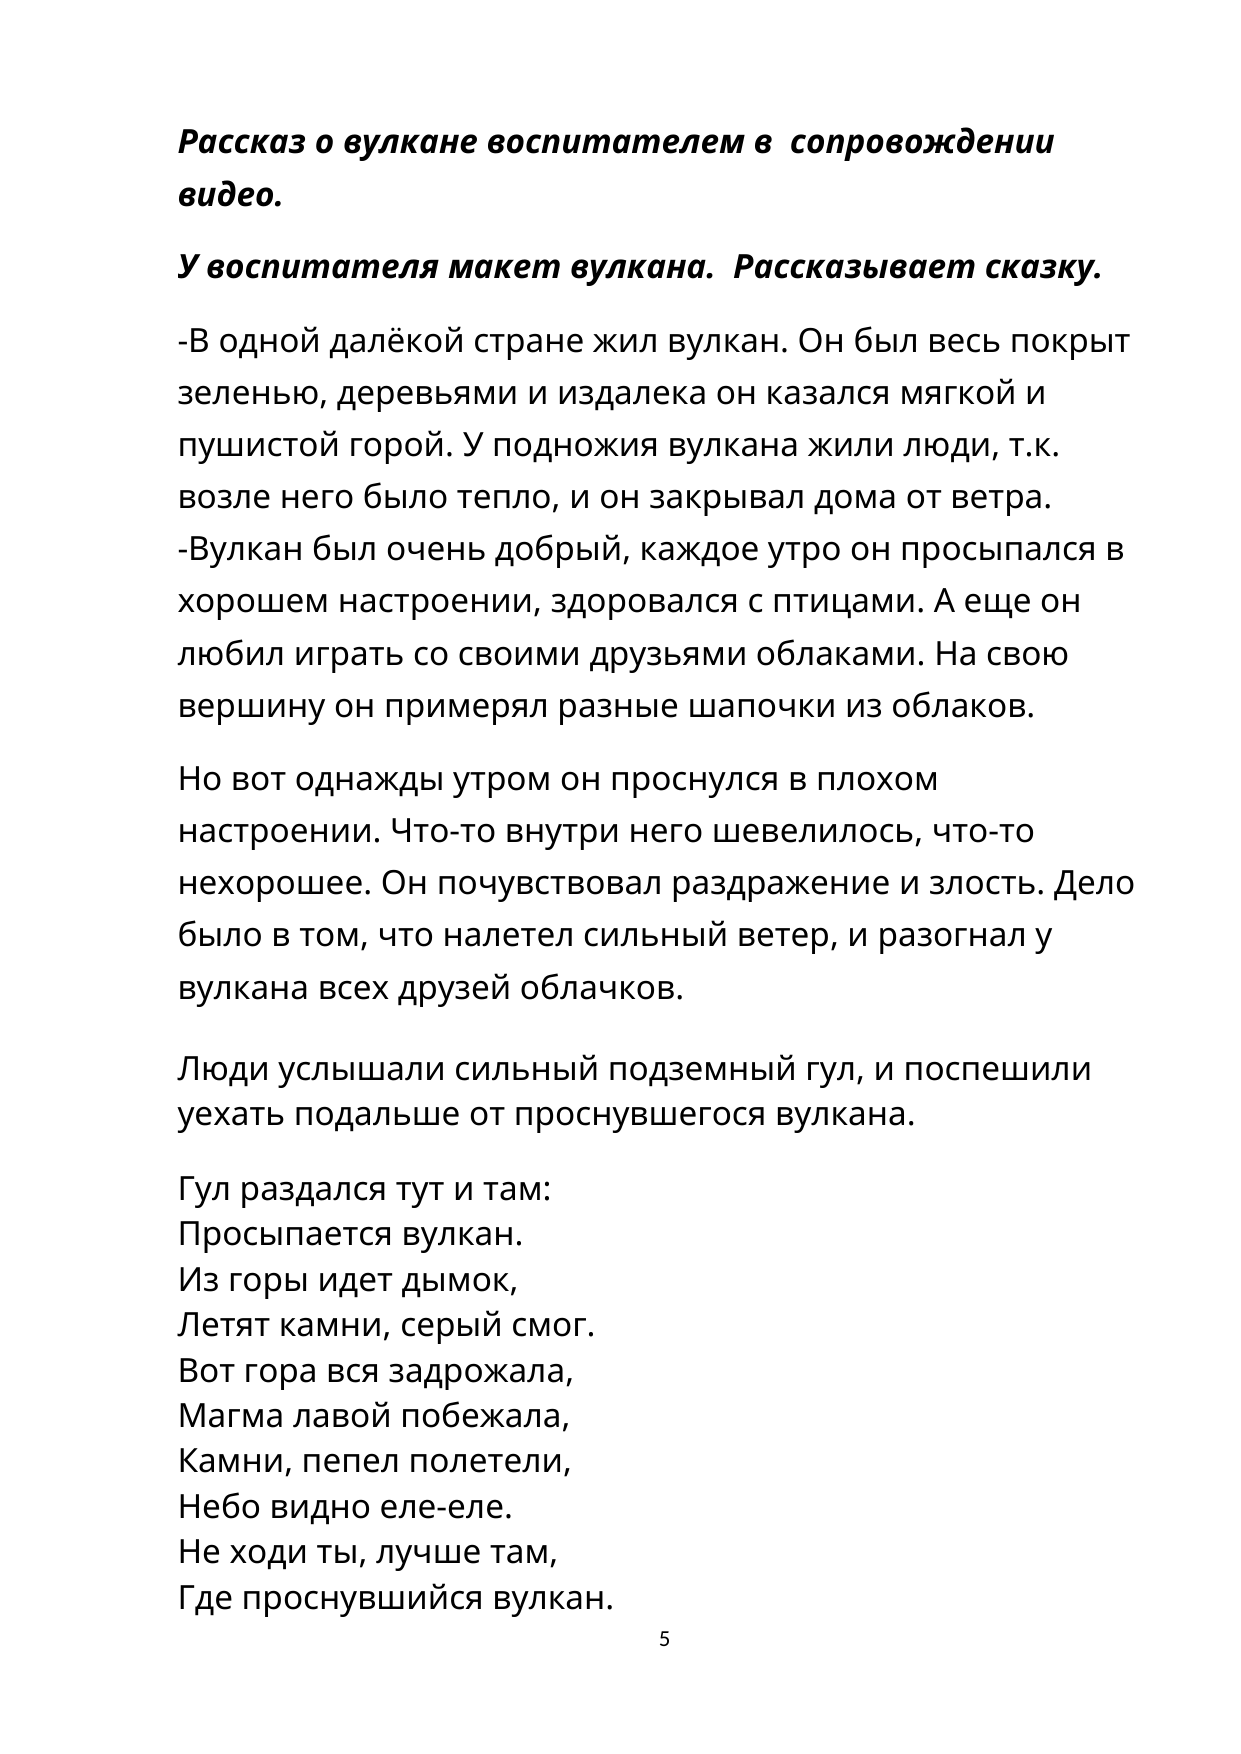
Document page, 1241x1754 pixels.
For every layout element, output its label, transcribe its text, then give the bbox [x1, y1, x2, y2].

text Магма лавой побежала, [177, 1392, 1152, 1437]
text Люди услышали сильный подземный гул, и поспешили уехать подальше от проснувшегося вулкана. [177, 1045, 1152, 1136]
text Гул раздался тут и там: [177, 1165, 1152, 1210]
text Камни, пепел полетели, [177, 1437, 1152, 1483]
text Из горы идет дымок, [177, 1256, 1152, 1301]
text -В одной далёкой стране жил вулкан. Он был весь покрыт зеленью, деревьями и издалека он казался мягкой и пушистой горой. У подножия вулкана жили люди, т.к. возле него было тепло, и он закрывал дома от ветра. -Вулкан был очень добрый, каждое утро он просыпался в хорошем настроении, здоровался с птицами. А еще он любил играть со своими друзьями облаками. На свою вершину он примерял разные шапочки из облаков. [177, 316, 1152, 727]
text У воспитателя макет вулкана. Рассказывает сказку. [177, 243, 1152, 289]
text Рассказ о вулкане воспитателем в сопровождении видео. [177, 118, 1152, 216]
text Просыпается вулкан. [177, 1210, 1152, 1256]
text Не ходи ты, лучше там, [177, 1528, 1152, 1573]
text Вот гора вся задрожала, [177, 1346, 1152, 1392]
text Но вот однажды утром он проснулся в плохом настроении. Что-то внутри него шевелилось, что-то нехорошее. Он почувствовал раздражение и злость. Дело было в том, что налетел сильный ветер, и разогнал у вулкана всех друзей облачков. [177, 755, 1152, 1009]
text Где проснувшийся вулкан. [177, 1573, 1152, 1619]
text Летят камни, серый смог. [177, 1301, 1152, 1346]
text Небо видно еле-еле. [177, 1483, 1152, 1528]
